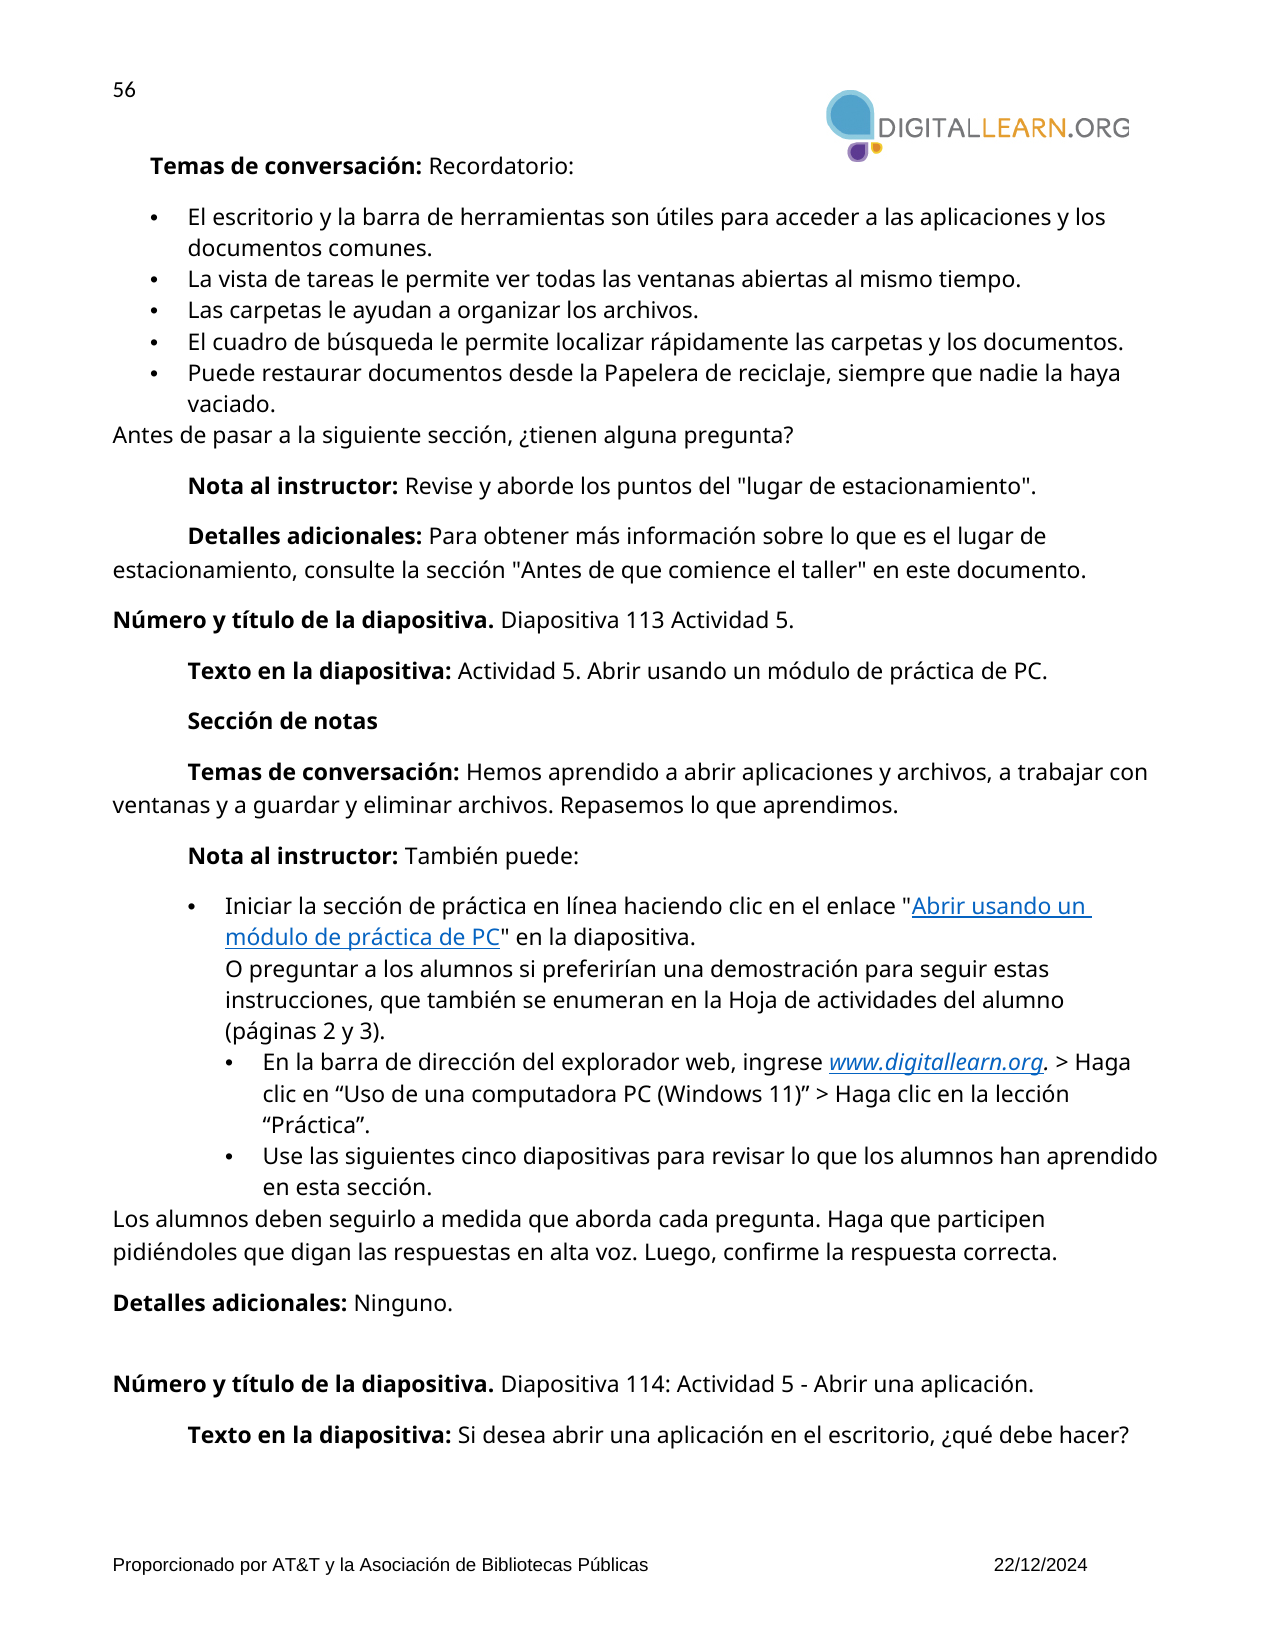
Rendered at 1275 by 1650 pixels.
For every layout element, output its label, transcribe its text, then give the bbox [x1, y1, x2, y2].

text Sección de notas [112, 705, 1162, 736]
text Texto en la diapositiva: Actividad 5. Abrir usando un módulo de práctica de PC. [112, 654, 1162, 686]
text Detalles adicionales: Para obtener más información sobre lo que es el lugar de estacionamiento, consulte la sección "Antes de que comience el taller" en este documento. [112, 520, 1162, 585]
text Nota al instructor: Revise y aborde los puntos del "lugar de estacionamiento". [112, 469, 1162, 501]
text Antes de pasar a la siguiente sección, ¿tienen alguna pregunta? [112, 419, 1162, 450]
list Use las siguientes cinco diapositivas para revisar lo que los alumnos han aprendido en esta sección. [225, 1140, 1162, 1202]
text Número y título de la diapositiva. Diapositiva 113 Actividad 5. [112, 604, 1162, 635]
text Número y título de la diapositiva. Diapositiva 114: Actividad 5 ‑ Abrir una aplicación. [112, 1368, 1162, 1399]
list Las carpetas le ayudan a organizar los archivos. [150, 294, 1162, 325]
text Temas de conversación: Recordatorio: [112, 150, 1162, 181]
text Detalles adicionales: Ninguno. [112, 1287, 1162, 1318]
list Puede restaurar documentos desde la Papelera de reciclaje, siempre que nadie la haya vaciado. [150, 357, 1162, 419]
picture [826, 90, 1129, 150]
list El cuadro de búsqueda le permite localizar rápidamente las carpetas y los documentos. [150, 325, 1162, 357]
list El escritorio y la barra de herramientas son útiles para acceder a las aplicaciones y los documentos comunes. [150, 200, 1162, 263]
text Temas de conversación: Hemos aprendido a abrir aplicaciones y archivos, a trabajar con ventanas y a guardar y eliminar archivos. Repasemos lo que aprendimos. [112, 755, 1162, 820]
text O preguntar a los alumnos si preferirían una demostración para seguir estas instrucciones, que también se enumeran en la Hoja de actividades del alumno (páginas 2 y 3). [225, 952, 1162, 1046]
list La vista de tareas le permite ver todas las ventanas abiertas al mismo tiempo. [150, 263, 1162, 294]
text Los alumnos deben seguirlo a medida que aborda cada pregunta. Haga que participen pidiéndoles que digan las respuestas en alta voz. Luego, confirme la respuesta correcta. [112, 1202, 1162, 1267]
text Texto en la diapositiva: Si desea abrir una aplicación en el escritorio, ¿qué debe hacer? [112, 1419, 1162, 1450]
list En la barra de dirección del explorador web, ingrese www.digitallearn.org. > Haga clic en “Uso de una computadora PC (Windows 11)” > Haga clic en la lección “Práctica”. [225, 1046, 1162, 1140]
text Nota al instructor: También puede: [112, 839, 1162, 871]
list Iniciar la sección de práctica en línea haciendo clic en el enlace "Abrir usando un módulo de práctica de PC" en la diapositiva. [187, 890, 1162, 952]
